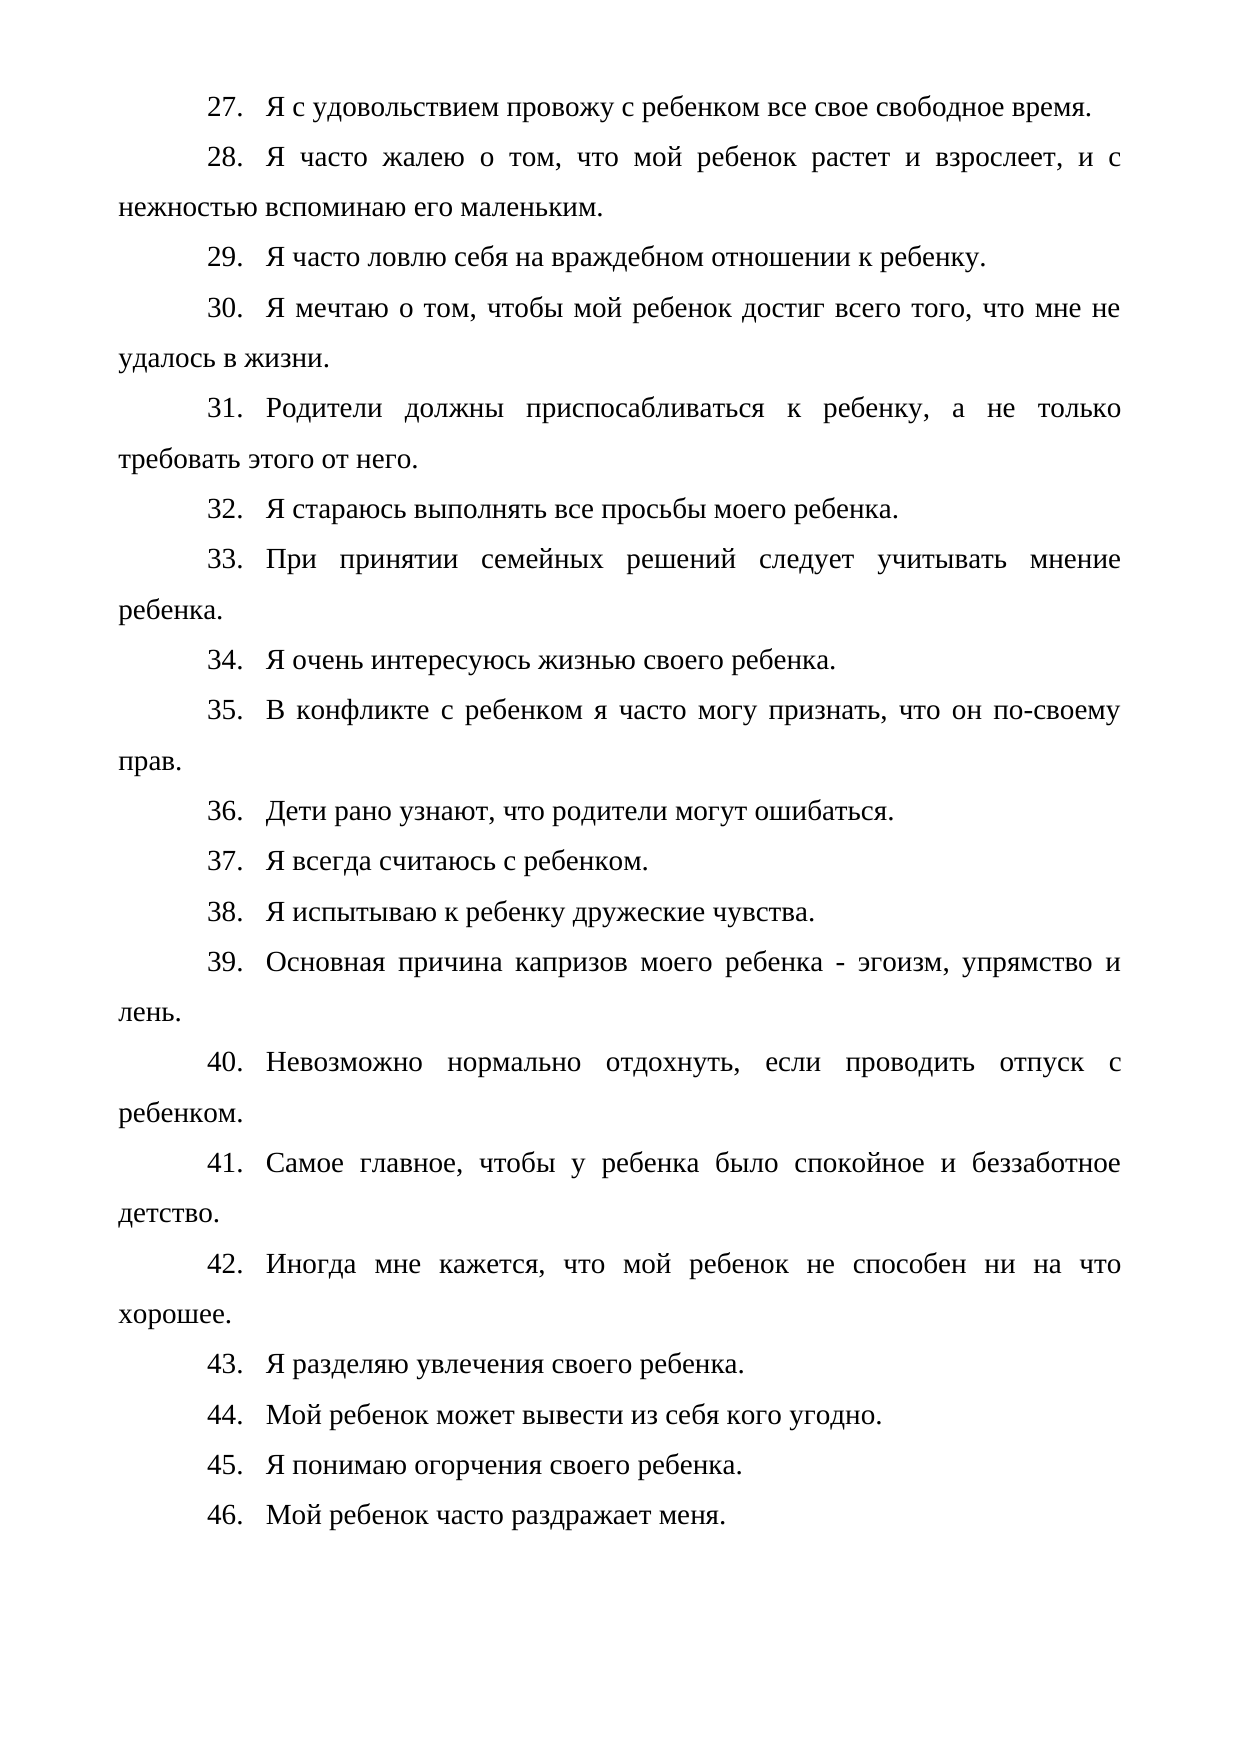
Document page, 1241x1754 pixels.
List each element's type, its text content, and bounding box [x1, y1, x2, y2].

list Я стараюсь выполнять все просьбы моего ребенка. [118, 491, 1122, 525]
list Мой ребенок часто раздражает меня. [118, 1497, 1122, 1531]
list В конфликте с ребенком я часто могу признать, что он по-своему прав. [118, 692, 1122, 776]
list Я испытываю к ребенку дружеские чувства. [118, 894, 1122, 927]
list Мой ребенок может вывести из себя кого угодно. [118, 1397, 1122, 1430]
list При принятии семейных решений следует учитывать мнение ребенка. [118, 541, 1122, 625]
list Иногда мне кажется, что мой ребенок не способен ни на что хорошее. [118, 1246, 1122, 1330]
list Невозможно нормально отдохнуть, если проводить отпуск с ребенком. [118, 1044, 1122, 1128]
list Я всегда считаюсь с ребенком. [118, 843, 1122, 877]
list Я очень интересуюсь жизнью своего ребенка. [118, 642, 1122, 676]
list Я мечтаю о том, чтобы мой ребенок достиг всего того, что мне не удалось в жизни. [118, 290, 1122, 374]
list Я часто ловлю себя на враждебном отношении к ребенку. [118, 239, 1122, 273]
list Я понимаю огорчения своего ребенка. [118, 1447, 1122, 1481]
list Дети рано узнают, что родители могут ошибаться. [118, 793, 1122, 827]
list Я часто жалею о том, что мой ребенок растет и взрослеет, и с нежностью вспоминаю его маленьким. [118, 139, 1122, 223]
list Самое главное, чтобы у ребенка было спокойное и беззаботное детство. [118, 1145, 1122, 1229]
list Я с удовольствием провожу с ребенком все свое свободное время. [118, 89, 1122, 122]
list Родители должны приспосабливаться к ребенку, а не только требовать этого от него. [118, 391, 1122, 474]
list Основная причина капризов моего ребенка - эгоизм, упрямство и лень. [118, 944, 1122, 1028]
list Я разделяю увлечения своего ребенка. [118, 1346, 1122, 1380]
